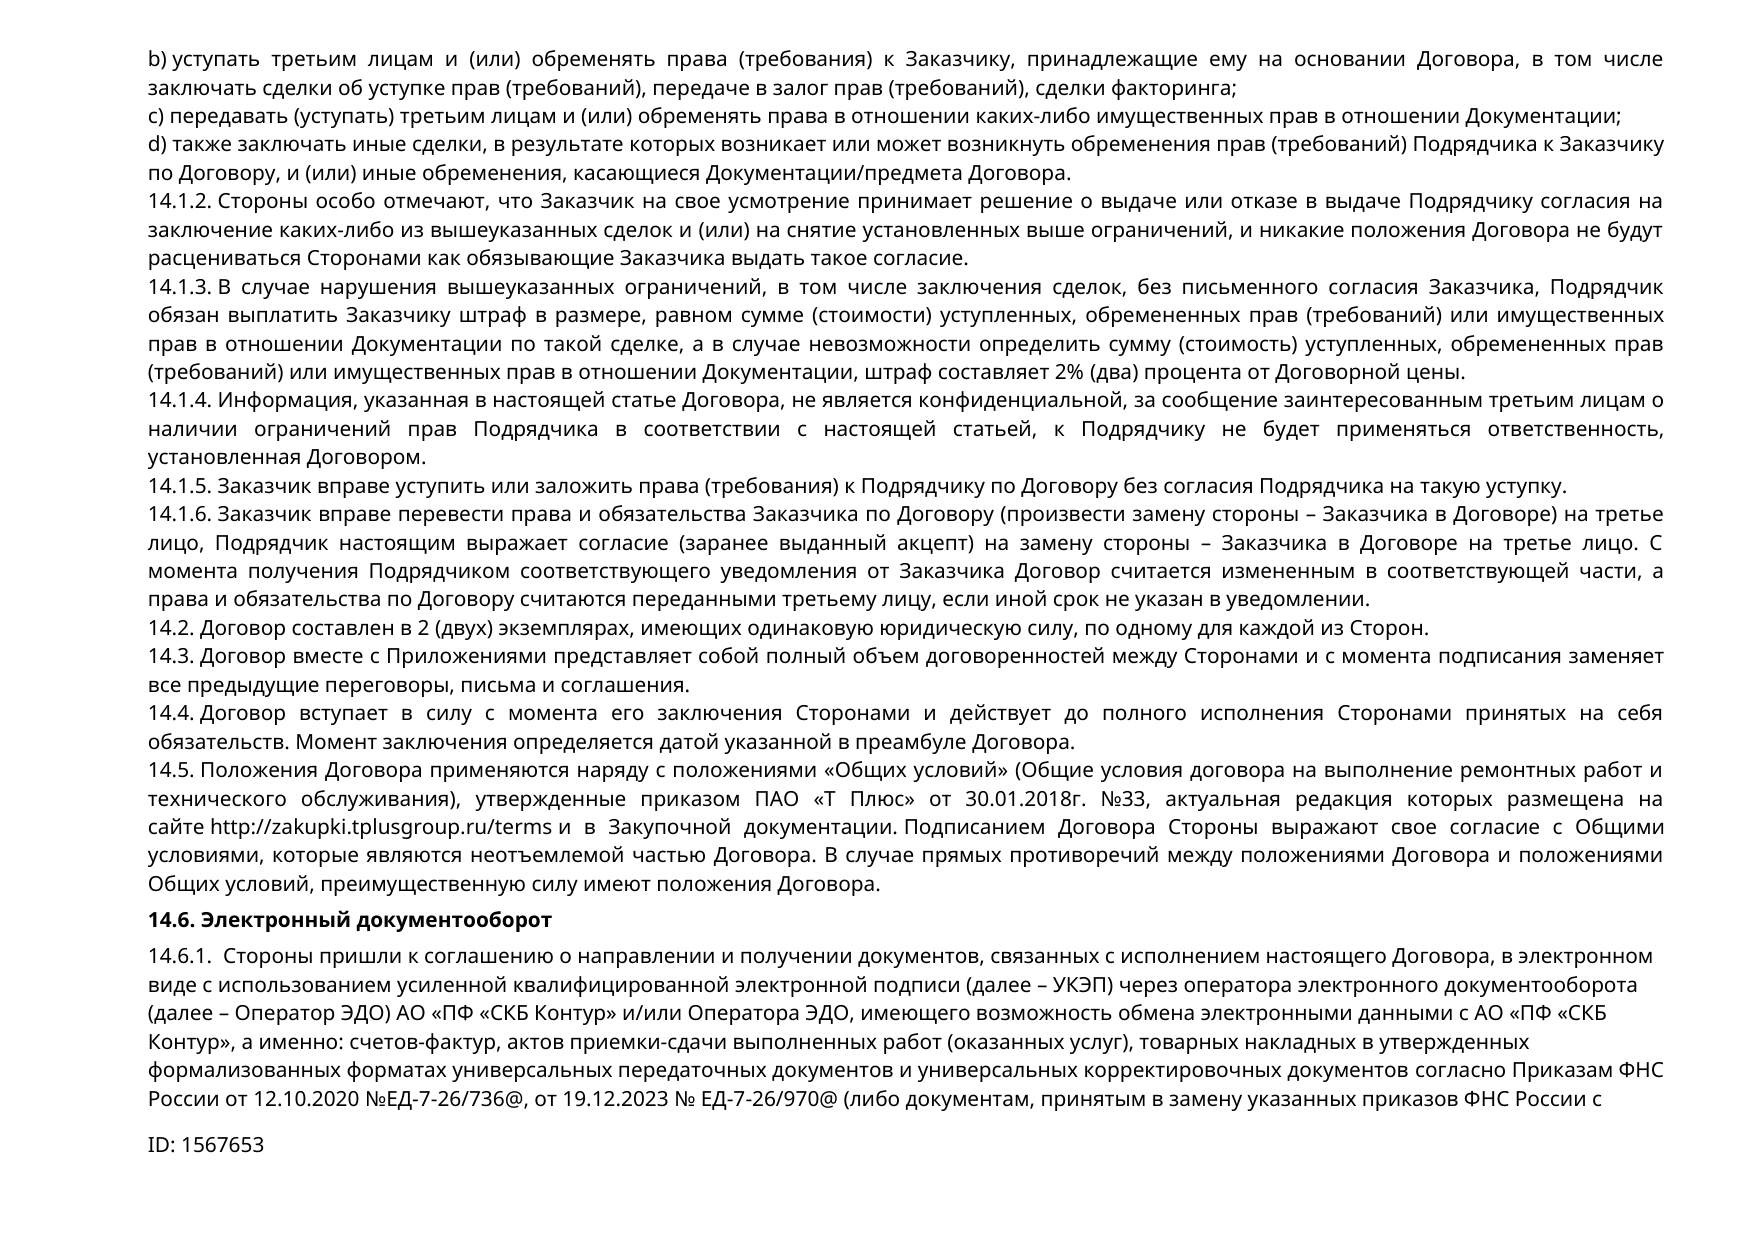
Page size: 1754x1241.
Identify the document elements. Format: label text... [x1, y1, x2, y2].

list В случае нарушения вышеуказанных ограничений, в том числе заключения сделок, без письменного согласия Заказчика, Подрядчик обязан выплатить Заказчику штраф в размере, равном сумме (стоимости) уступленных, обремененных прав (требований) или имущественных прав в отношении Документации по такой сделке, а в случае невозможности определить сумму (стоимость) уступленных, обремененных прав (требований) или имущественных прав в отношении Документации, штраф составляет 2% (два) процента от Договорной цены. [148, 272, 1665, 386]
list Стороны особо отмечают, что Заказчик на свое усмотрение принимает решение о выдаче или отказе в выдаче Подрядчику согласия на заключение каких-либо из вышеуказанных сделок и (или) на снятие установленных выше ограничений, и никакие положения Договора не будут расцениваться Сторонами как обязывающие Заказчика выдать такое согласие. [148, 186, 1665, 272]
list Заказчик вправе уступить или заложить права (требования) к Подрядчику по Договору без согласия Подрядчика на такую уступку. [148, 471, 1665, 499]
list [148, 941, 1665, 1112]
list также заключать иные сделки, в результате которых возникает или может возникнуть обременения прав (требований) Подрядчика к Заказчику по Договору, и (или) иные обременения, касающиеся Документации/предмета Договора. [148, 129, 1665, 186]
list Положения Договора применяются наряду с положениями «Общих условий» (Общие условия договора на выполнение ремонтных работ и технического обслуживания), утвержденные приказом ПАО «Т Плюс» от 30.01.2018г. №33, актуальная редакция которых размещена на сайте http://zakupki.tplusgroup.ru/terms и в Закупочной документации. Подписанием Договора Стороны выражают свое согласие с Общими условиями, которые являются неотъемлемой частью Договора. В случае прямых противоречий между положениями Договора и положениями Общих условий, преимущественную силу имеют положения Договора. [148, 755, 1665, 897]
list Договор вместе с Приложениями представляет собой полный объем договоренностей между Сторонами и с момента подписания заменяет все предыдущие переговоры, письма и соглашения. [148, 641, 1665, 698]
list Заказчик вправе перевести права и обязательства Заказчика по Договору (произвести замену стороны – Заказчика в Договоре) на третье лицо, Подрядчик настоящим выражает согласие (заранее выданный акцепт) на замену стороны – Заказчика в Договоре на третье лицо. С момента получения Подрядчиком соответствующего уведомления от Заказчика Договор считается измененным в соответствующей части, а права и обязательства по Договору считаются переданными третьему лицу, если иной срок не указан в уведомлении. [148, 499, 1665, 613]
list Договор вступает в силу с момента его заключения Сторонами и действует до полного исполнения Сторонами принятых на себя обязательств. Момент заключения определяется датой указанной в преамбуле Договора. [148, 698, 1665, 755]
list уступать третьим лицам и (или) обременять права (требования) к Заказчику, принадлежащие ему на основании Договора, в том числе заключать сделки об уступке прав (требований), передаче в залог прав (требований), сделки факторинга; [148, 44, 1665, 101]
list Информация, указанная в настоящей статье Договора, не является конфиденциальной, за сообщение заинтересованным третьим лицам о наличии ограничений прав Подрядчика в соответствии с настоящей статьей, к Подрядчику не будет применяться ответственность, установленная Договором. [148, 386, 1665, 471]
list Электронный документооборот [148, 905, 1665, 934]
list Договор составлен в 2 (двух) экземплярах, имеющих одинаковую юридическую силу, по одному для каждой из Сторон. [148, 613, 1665, 641]
list передавать (уступать) третьим лицам и (или) обременять права в отношении каких-либо имущественных прав в отношении Документации; [148, 101, 1665, 129]
